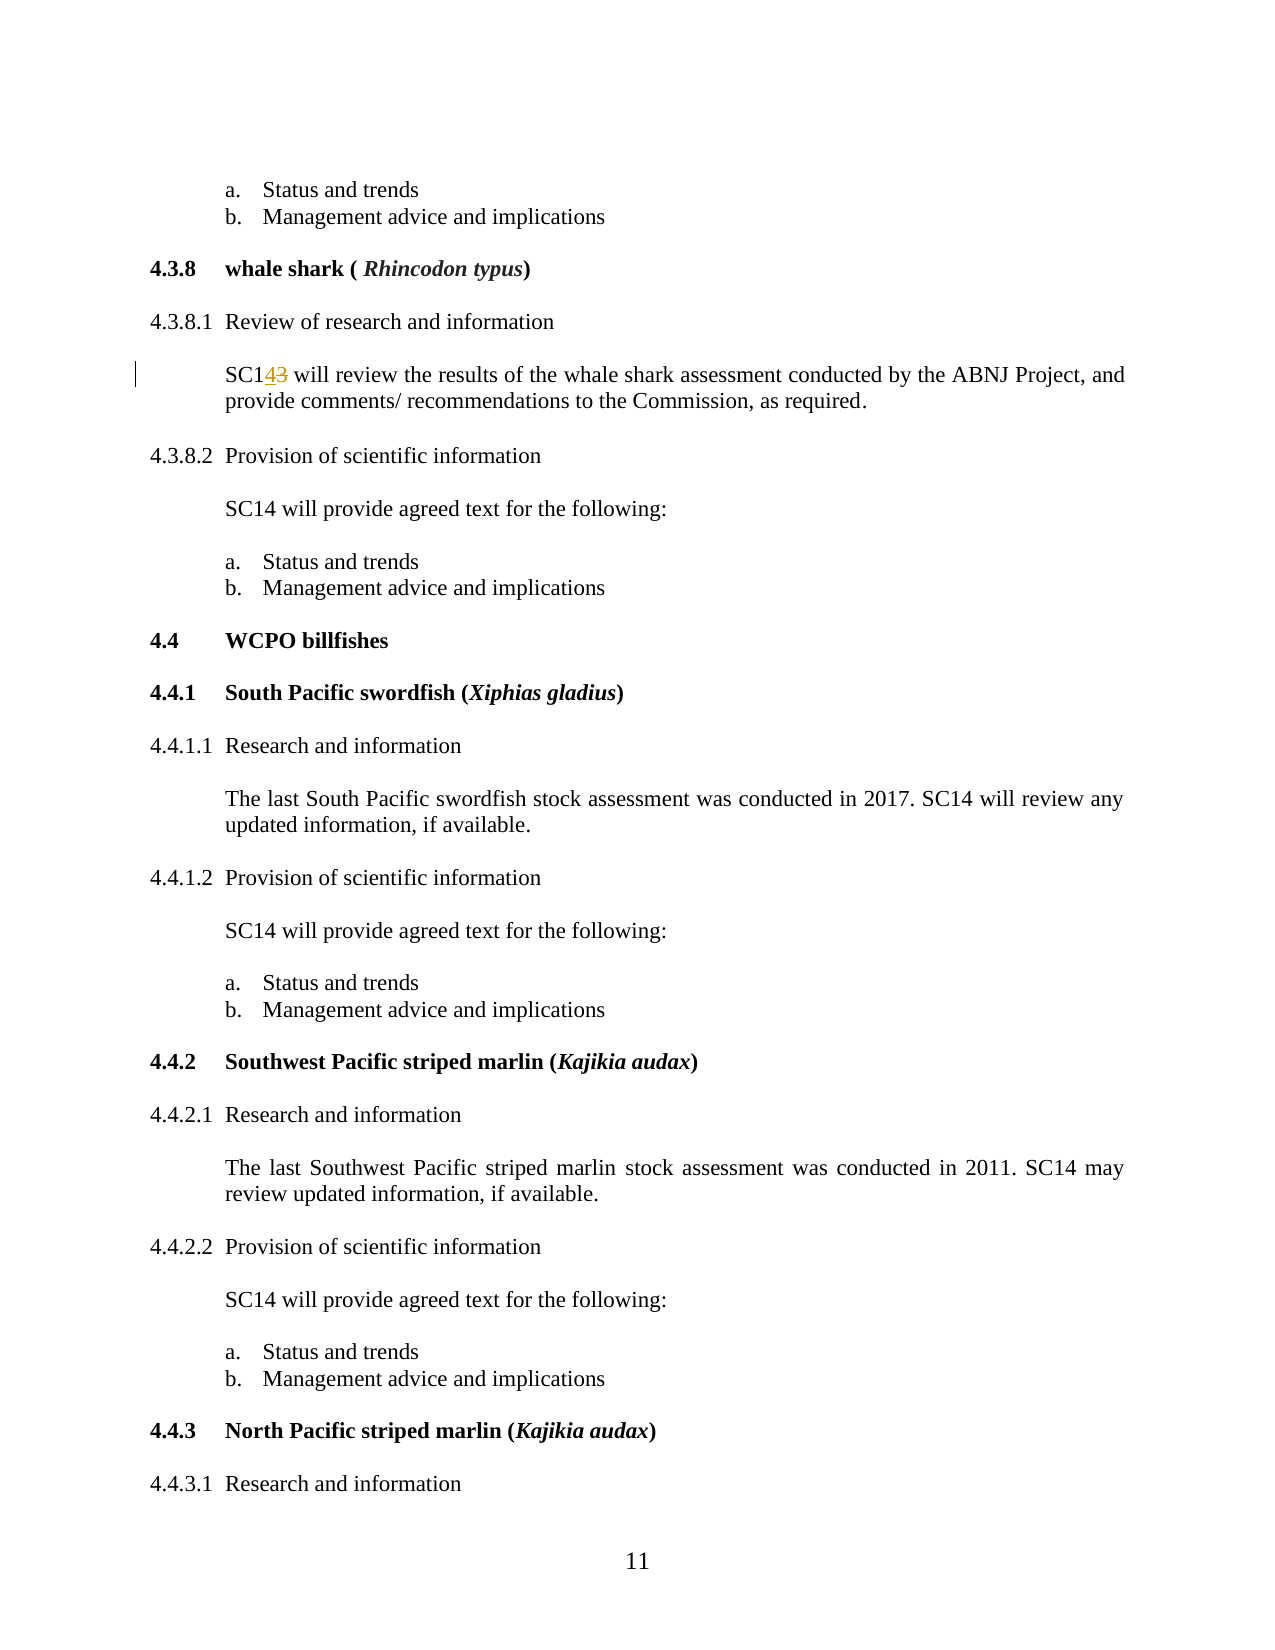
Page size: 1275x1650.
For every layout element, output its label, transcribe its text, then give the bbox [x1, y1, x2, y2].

list Status and trends [225, 176, 1125, 203]
list Status and trends [225, 1338, 1125, 1365]
list South Pacific swordfish (Xiphias gladius) [150, 679, 1125, 706]
list Management advice and implications [225, 574, 1125, 600]
list SC1 will review the results of the whale shark assessment conducted by the ABNJ Project, and provide comments/ recommendations to the Commission, as required. [225, 361, 1125, 413]
list Provision of scientific information [150, 1233, 1125, 1259]
list Status and trends [225, 969, 1125, 996]
list Research and information [150, 732, 1125, 758]
list The last Southwest Pacific striped marlin stock assessment was conducted in 2011. SC14 may review updated information, if available. [225, 1154, 1125, 1207]
list Research and information [150, 1470, 1125, 1496]
list North Pacific striped marlin (Kajikia audax) [150, 1417, 1125, 1444]
list whale shark ( Rhincodon typus) [150, 255, 358, 282]
list Management advice and implications [225, 1365, 1125, 1391]
list Review of research and information [150, 308, 1125, 334]
list Management advice and implications [225, 203, 1125, 229]
list Provision of scientific information [150, 442, 1125, 469]
list Provision of scientific information [150, 864, 1125, 890]
list Status and trends [225, 548, 1125, 574]
list Southwest Pacific striped marlin (Kajikia audax) [150, 1048, 1125, 1075]
text SC14 will provide agreed text for the following: [225, 1286, 1125, 1312]
list WCPO billfishes [150, 627, 1125, 653]
list Management advice and implications [225, 996, 1125, 1022]
list Research and information [150, 1101, 1125, 1127]
text SC14 will provide agreed text for the following: [225, 917, 1125, 943]
text SC14 will provide agreed text for the following: [225, 495, 1125, 521]
list whale shark ( Rhincodon typus) [523, 255, 1125, 282]
text The last South Pacific swordfish stock assessment was conducted in 2017. SC14 will review any updated information, if available. [225, 785, 1125, 838]
